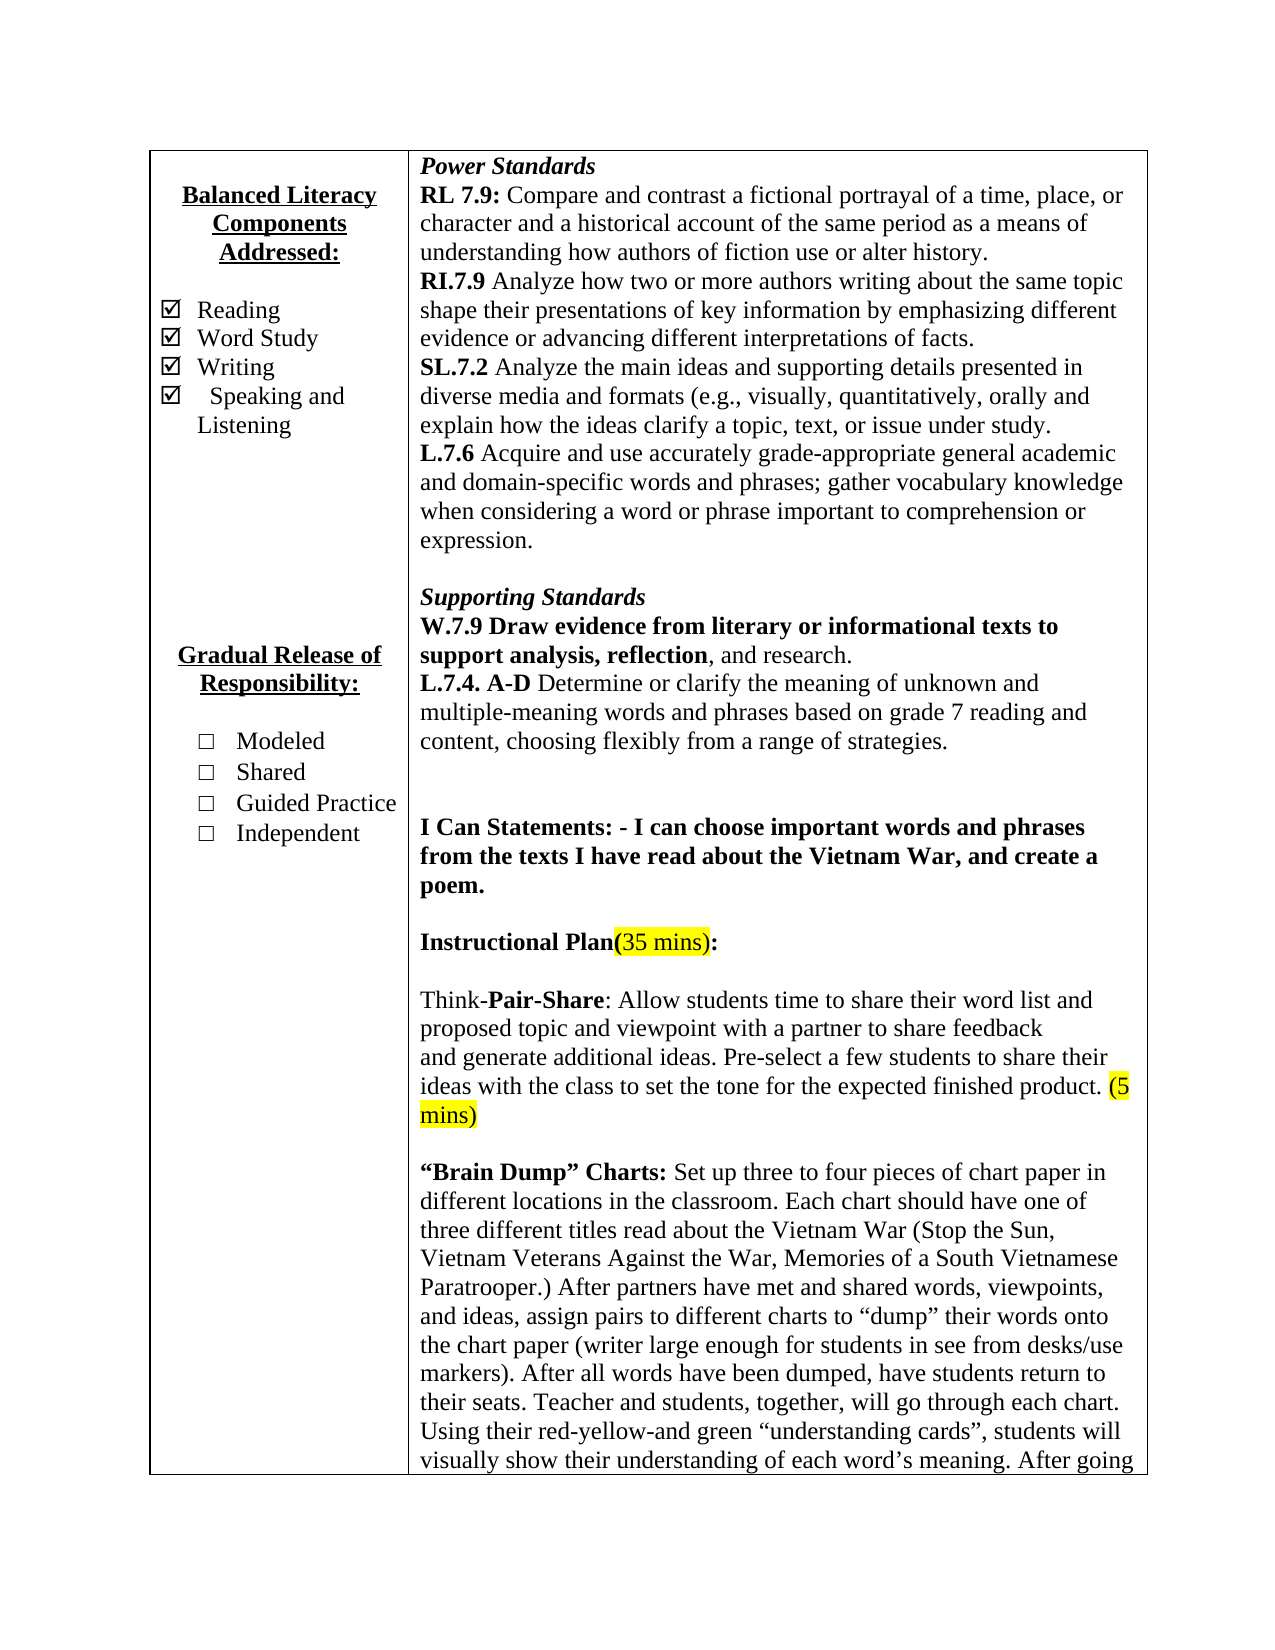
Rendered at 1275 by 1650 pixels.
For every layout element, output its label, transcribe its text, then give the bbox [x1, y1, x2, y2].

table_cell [151, 151, 408, 1473]
